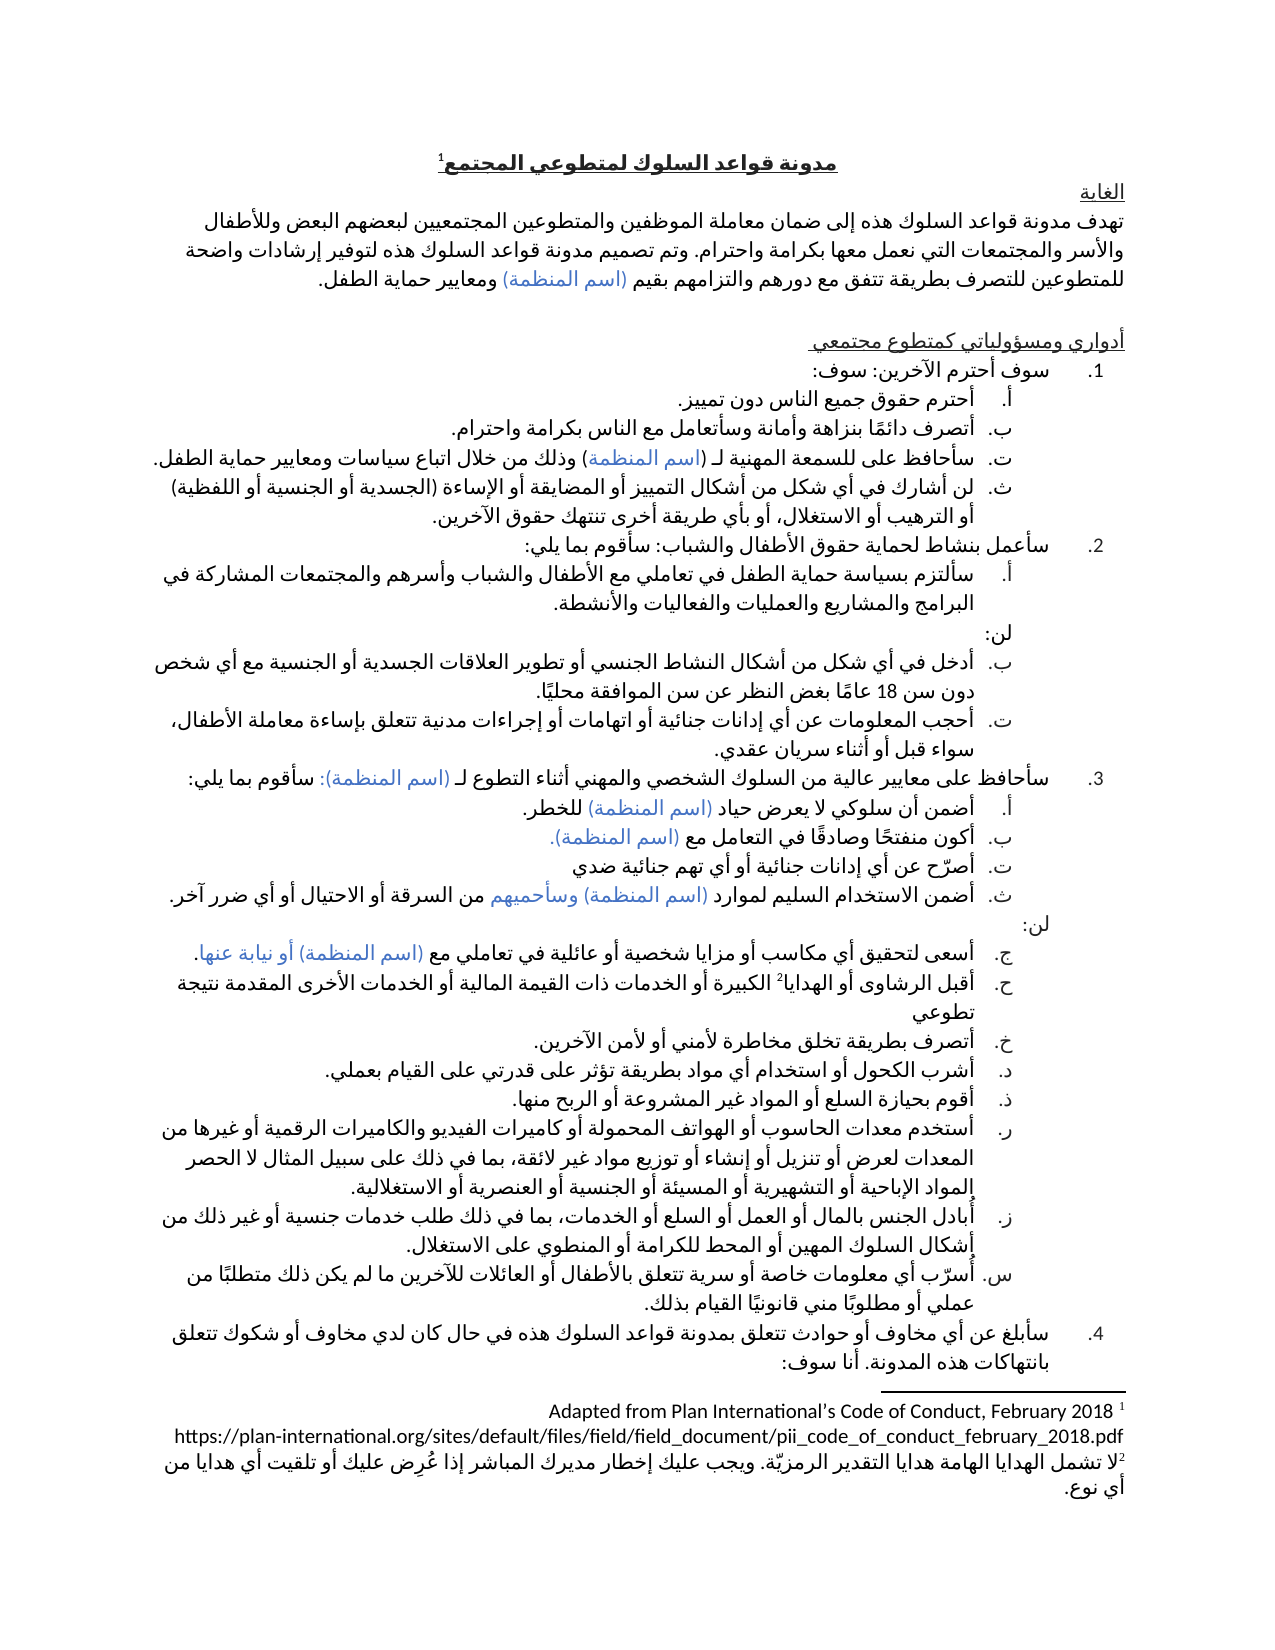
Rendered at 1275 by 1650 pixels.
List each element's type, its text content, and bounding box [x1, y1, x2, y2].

text أدواري ومسؤولياتي كمتطوع مجتمعي [150, 328, 1125, 353]
list سأحافظ على للسمعة المهنية لـ (اسم المنظمة) وذلك من خلال اتباع سياسات ومعايير حماية الطفل. [150, 445, 1012, 470]
list سوف أحترم الآخرين: سوف: [150, 357, 1087, 383]
text مدونة قواعد السلوك لمتطوعي المجتمع [150, 150, 1125, 175]
list أصرّح عن أي إدانات جنائية أو أي تهم جنائية ضدي [150, 853, 1012, 878]
list سألتزم بسياسة حماية الطفل في تعاملي مع الأطفال والشباب وأسرهم والمجتمعات المشاركة في البرامج والمشاريع والعمليات والفعاليات والأنشطة. [150, 561, 1012, 616]
list أستخدم معدات الحاسوب أو الهواتف المحمولة أو كاميرات الفيديو والكاميرات الرقمية أو غيرها من المعدات لعرض أو تنزيل أو إنشاء أو توزيع مواد غير لائقة، بما في ذلك على سبيل المثال لا الحصر المواد الإباحية أو التشهيرية أو المسيئة أو الجنسية أو العنصرية أو الاستغلالية. [150, 1116, 1012, 1199]
list سأعمل بنشاط لحماية حقوق الأطفال والشباب: سأقوم بما يلي: [150, 532, 1087, 558]
text الغاية [150, 179, 1125, 204]
list أسعى لتحقيق أي مكاسب أو مزايا شخصية أو عائلية في تعاملي مع (اسم المنظمة) أو نيابة عنها. [150, 941, 1012, 966]
list أُسرّب أي معلومات خاصة أو سرية تتعلق بالأطفال أو العائلات للآخرين ما لم يكن ذلك متطلبًا من عملي أو مطلوبًا مني قانونيًا القيام بذلك. [150, 1261, 1012, 1316]
list لن أشارك في أي شكل من أشكال التمييز أو المضايقة أو الإساءة (الجسدية أو الجنسية أو اللفظية) أو الترهيب أو الاستغلال، أو بأي طريقة أخرى تنتهك حقوق الآخرين. [150, 474, 1012, 528]
list أكون منفتحًا وصادقًا في التعامل مع (اسم المنظمة). [150, 824, 1012, 849]
list أُبادل الجنس بالمال أو العمل أو السلع أو الخدمات، بما في ذلك طلب خدمات جنسية أو غير ذلك من أشكال السلوك المهين أو المحط للكرامة أو المنطوي على الاستغلال. [150, 1203, 1012, 1258]
list أضمن أن سلوكي لا يعرض حياد (اسم المنظمة) للخطر. [150, 795, 1012, 820]
list أشرب الكحول أو استخدام أي مواد بطريقة تؤثر على قدرتي على القيام بعملي. [150, 1057, 1012, 1083]
list أقبل الرشاوى أو الهدايا الكبيرة أو الخدمات ذات القيمة المالية أو الخدمات الأخرى المقدمة نتيجة تطوعي [150, 970, 1012, 1024]
list أحترم حقوق جميع الناس دون تمييز. [150, 386, 1012, 412]
list أحجب المعلومات عن أي إدانات جنائية أو اتهامات أو إجراءات مدنية تتعلق بإساءة معاملة الأطفال، سواء قبل أو أثناء سريان عقدي. [150, 707, 1012, 762]
list أقوم بحيازة السلع أو المواد غير المشروعة أو الربح منها. [150, 1086, 1012, 1112]
list أدخل في أي شكل من أشكال النشاط الجنسي أو تطوير العلاقات الجسدية أو الجنسية مع أي شخص دون سن 18 عامًا بغض النظر عن سن الموافقة محليًا. [150, 649, 1012, 703]
list أتصرف بطريقة تخلق مخاطرة لأمني أو لأمن الآخرين. [150, 1028, 1012, 1053]
list أتصرف دائمًا بنزاهة وأمانة وسأتعامل مع الناس بكرامة واحترام. [150, 416, 1012, 441]
text تهدف مدونة قواعد السلوك هذه إلى ضمان معاملة الموظفين والمتطوعين المجتمعيين لبعضهم البعض وللأطفال والأسر والمجتمعات التي نعمل معها بكرامة واحترام. وتم تصميم مدونة قواعد السلوك هذه لتوفير إرشادات واضحة للمتطوعين للتصرف بطريقة تتفق مع دورهم والتزامهم بقيم (اسم المنظمة) ومعايير حماية الطفل. [150, 208, 1125, 292]
text لن: [150, 620, 1012, 645]
list أضمن الاستخدام السليم لموارد (اسم المنظمة) وسأحميهم من السرقة أو الاحتيال أو أي ضرر آخر. [150, 882, 1012, 908]
text لن: [150, 911, 1125, 937]
list سأحافظ على معايير عالية من السلوك الشخصي والمهني أثناء التطوع لـ (اسم المنظمة): سأقوم بما يلي: [150, 766, 1087, 791]
list سأبلغ عن أي مخاوف أو حوادث تتعلق بمدونة قواعد السلوك هذه في حال كان لدي مخاوف أو شكوك تتعلق بانتهاكات هذه المدونة. أنا سوف: [150, 1320, 1087, 1374]
